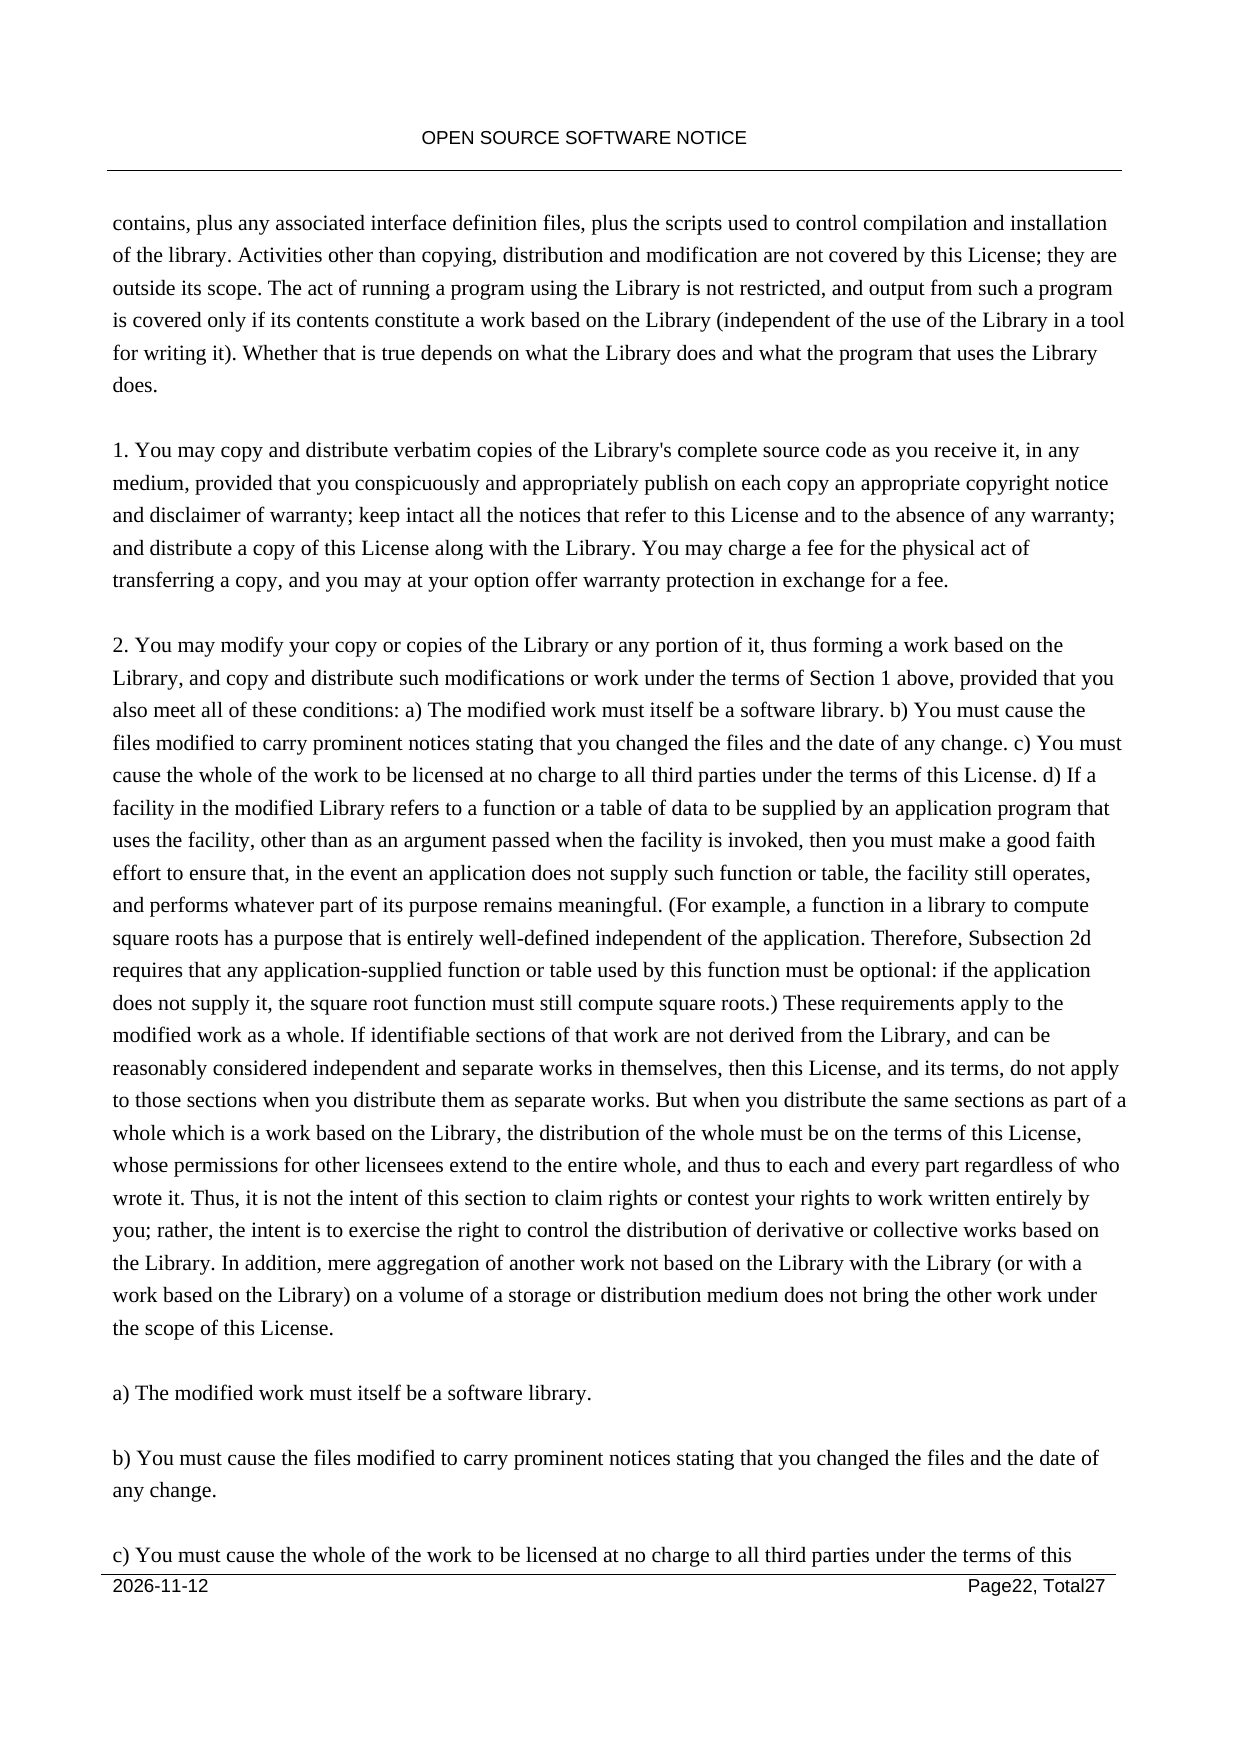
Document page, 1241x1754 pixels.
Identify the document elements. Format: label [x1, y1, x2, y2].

text [112, 206, 1128, 1571]
